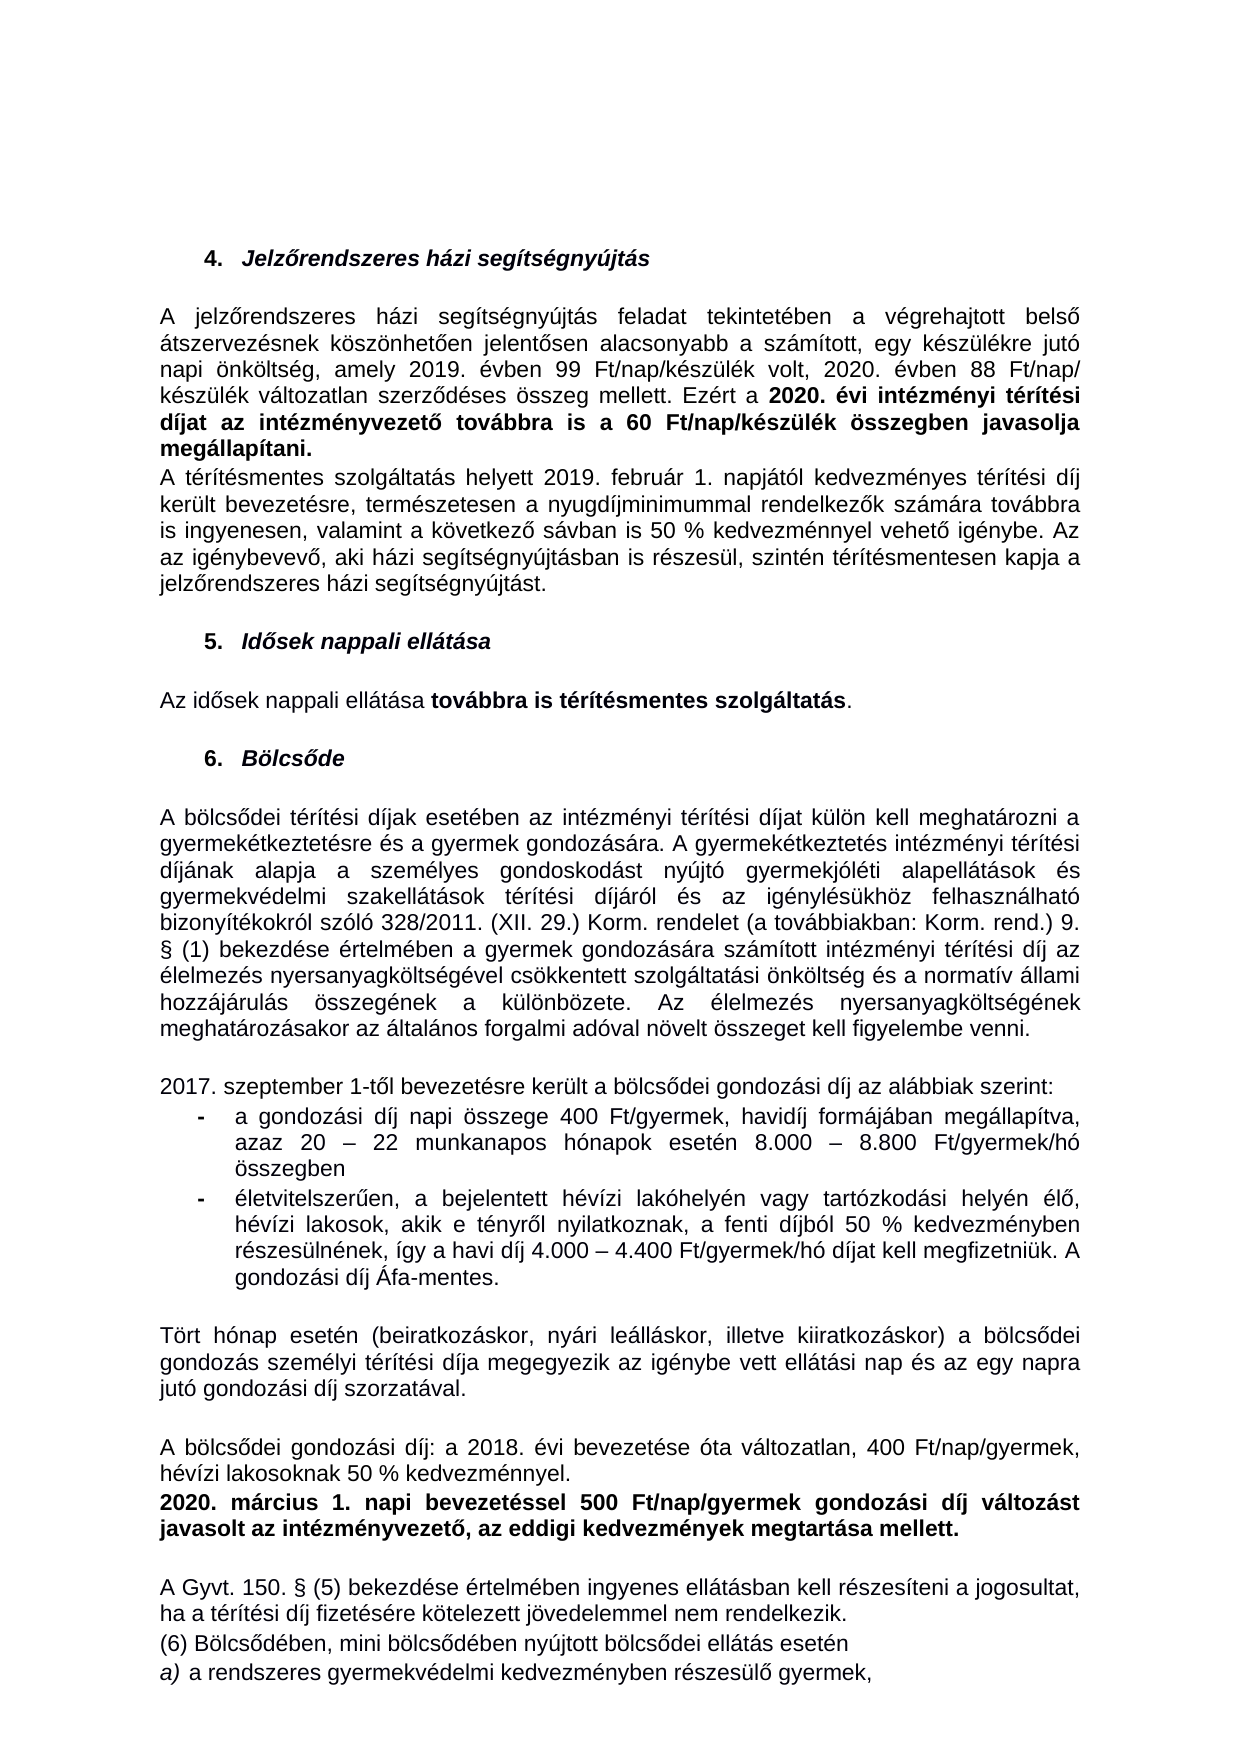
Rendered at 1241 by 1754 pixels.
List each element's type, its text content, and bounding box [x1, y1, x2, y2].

text A Gyvt. 150. § (5) bekezdése értelmében ingyenes ellátásban kell részesíteni a jogosultat, ha a térítési díj fizetésére kötelezett jövedelemmel nem rendelkezik. [159, 1574, 1081, 1627]
text A térítésmentes szolgáltatás helyett 2019. február 1. napjától kedvezményes térítési díj került bevezetésre, természetesen a nyugdíjminimummal rendelkezők számára továbbra is ingyenesen, valamint a következő sávban is 50 % kedvezménnyel vehető igénybe. Az az igénybevevő, aki házi segítségnyújtásban is részesül, szintén térítésmentesen kapja a jelzőrendszeres házi segítségnyújtást. [159, 464, 1081, 596]
list 2020. március 1. napi bevezetéssel 500 Ft/nap/gyermek gondozási díj változást javasolt az intézményvezető, az eddigi kedvezmények megtartása mellett. [159, 1489, 1081, 1542]
list életvitelszerűen, a bejelentett hévízi lakóhelyén vagy tartózkodási helyén élő, hévízi lakosok, akik e tényről nyilatkoznak, a fenti díjból 50 % kedvezményben részesülnének, így a havi díj 4.000 – 4.400 Ft/gyermek/hó díjat kell megfizetniük. A gondozási díj Áfa-mentes. [197, 1184, 1081, 1290]
text (6) Bölcsődében, mini bölcsődében nyújtott bölcsődei ellátás esetén [159, 1629, 1081, 1656]
text 2017. szeptember 1-től bevezetésre került a bölcsődei gondozási díj az alábbiak szerint: [159, 1073, 1081, 1100]
list Bölcsőde [204, 745, 1081, 772]
list a gondozási díj napi összege 400 Ft/gyermek, havidíj formájában megállapítva, azaz 20 – 22 munkanapos hónapok esetén 8.000 – 8.800 Ft/gyermek/hó összegben [197, 1103, 1081, 1182]
list Jelzőrendszeres házi segítségnyújtás [204, 245, 1081, 271]
text A jelzőrendszeres házi segítségnyújtás feladat tekintetében a végrehajtott belső átszervezésnek köszönhetően jelentősen alacsonyabb a számított, egy készülékre jutó napi önköltség, amely 2019. évben 99 Ft/nap/készülék volt, 2020. évben 88 Ft/nap/ készülék változatlan szerződéses összeg mellett. Ezért a 2020. évi intézményi térítési díjat az intézményvezető továbbra is a 60 Ft/nap/készülék összegben javasolja megállapítani. [159, 303, 1081, 461]
list A bölcsődei gondozási díj: a 2018. évi bevezetése óta változatlan, 400 Ft/nap/gyermek, hévízi lakosoknak 50 % kedvezménnyel. [159, 1433, 1081, 1486]
list Idősek nappali ellátása [204, 628, 1081, 655]
text Az idősek nappali ellátása továbbra is térítésmentes szolgáltatás. [159, 687, 1081, 713]
text A bölcsődei térítési díjak esetében az intézményi térítési díjat külön kell meghatározni a gyermekétkeztetésre és a gyermek gondozására. A gyermekétkeztetés intézményi térítési díjának alapja a személyes gondoskodást nyújtó gyermekjóléti alapellátások és gyermekvédelmi szakellátások térítési díjáról és az igénylésükhöz felhasználható bizonyítékokról szóló 328/2011. (XII. 29.) Korm. rendelet (a továbbiakban: Korm. rend.) 9. § (1) bekezdése értelmében a gyermek gondozására számított intézményi térítési díj az élelmezés nyersanyagköltségével csökkentett szolgáltatási önköltség és a normatív állami hozzájárulás összegének a különbözete. Az élelmezés nyersanyagköltségének meghatározásakor az általános forgalmi adóval növelt összeget kell figyelembe venni. [159, 804, 1081, 1041]
text a) a rendszeres gyermekvédelmi kedvezményben részesülő gyermek, [159, 1659, 1081, 1685]
text Tört hónap esetén (beiratkozáskor, nyári leálláskor, illetve kiiratkozáskor) a bölcsődei gondozás személyi térítési díja megegyezik az igénybe vett ellátási nap és az egy napra jutó gondozási díj szorzatával. [159, 1322, 1081, 1401]
